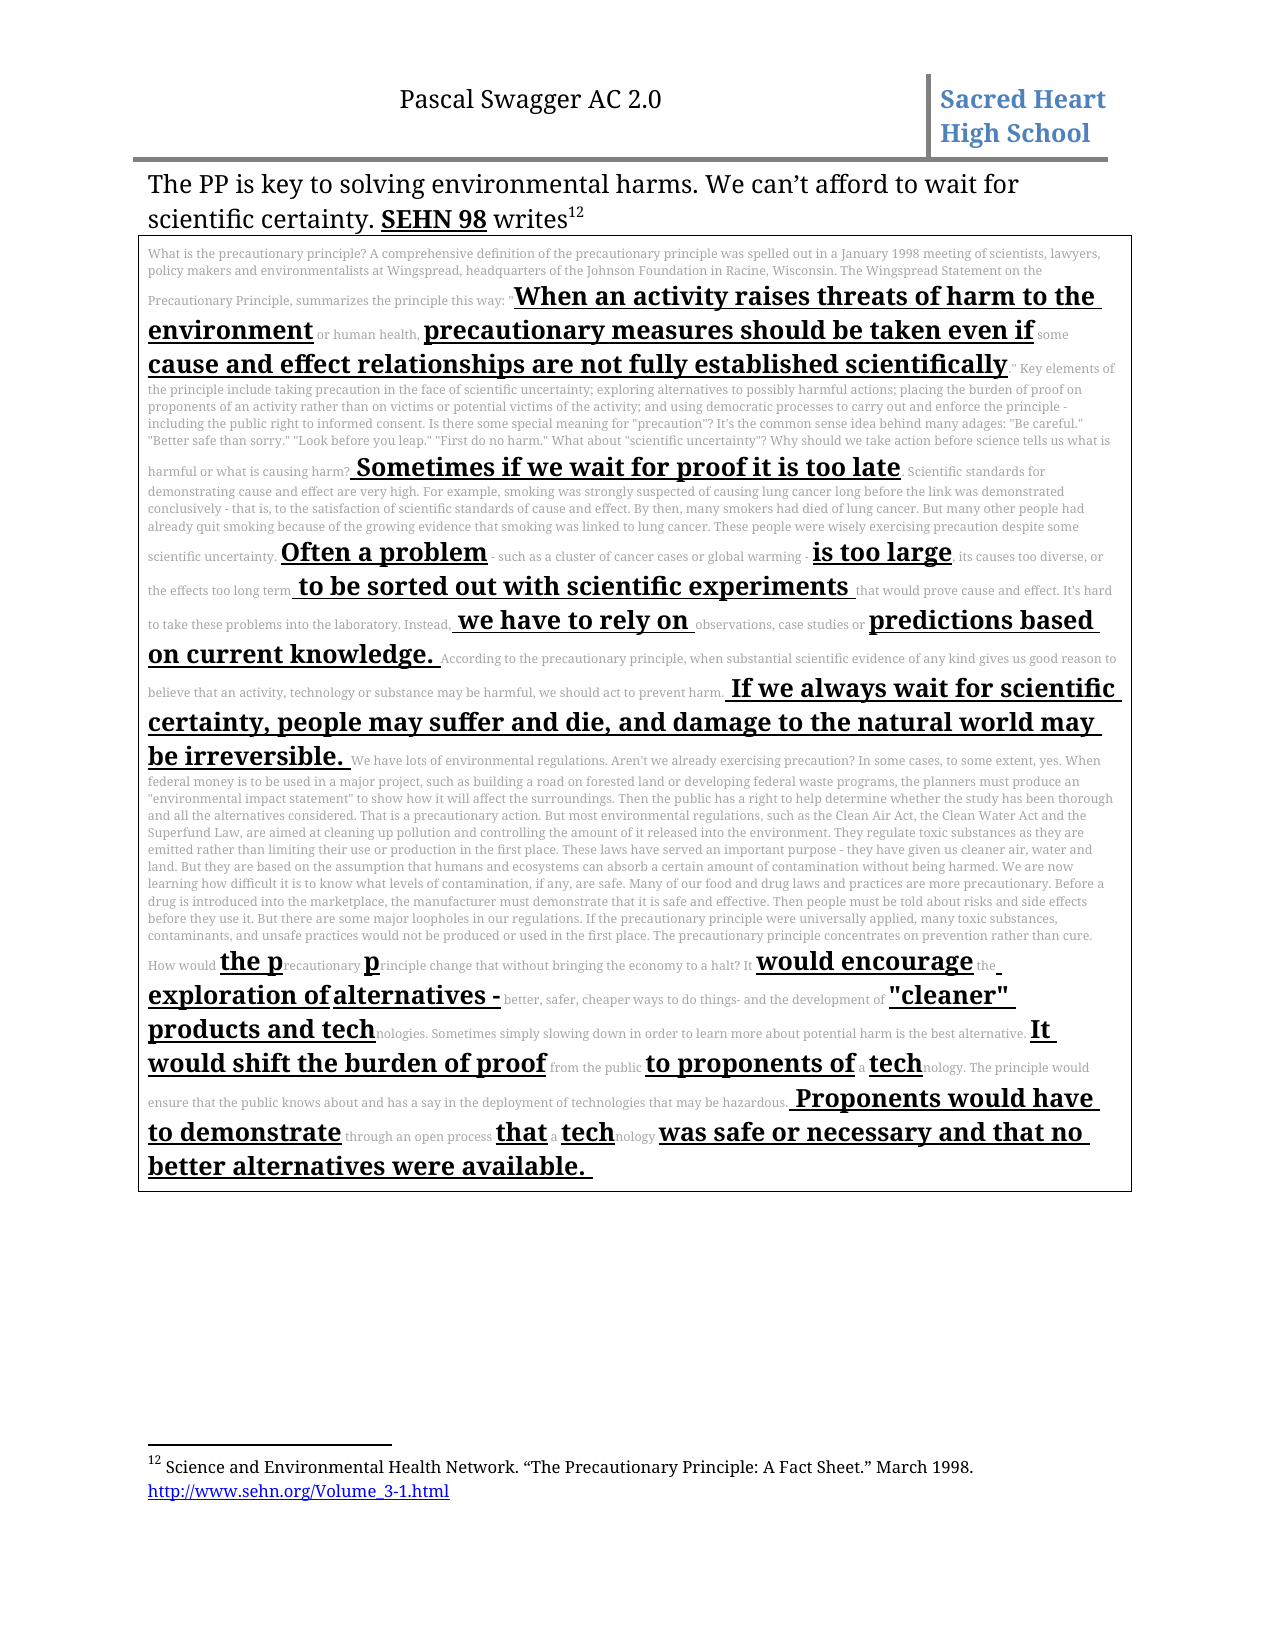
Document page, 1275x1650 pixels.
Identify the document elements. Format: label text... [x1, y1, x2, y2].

text What is the precautionary principle? A comprehensive definition of the precautionary principle was spelled out in a January 1998 meeting of scientists, lawyers, policy makers and environmentalists at Wingspread, headquarters of the Johnson Foundation in Racine, Wisconsin. The Wingspread Statement on the Precautionary Principle, summarizes the principle this way: "When an activity raises threats of harm to the environment or human health, precautionary measures should be taken even if some cause and effect relationships are not fully established scientifically." Key elements of the principle include taking precaution in the face of scientific uncertainty; exploring alternatives to possibly harmful actions; placing the burden of proof on proponents of an activity rather than on victims or potential victims of the activity; and using democratic processes to carry out and enforce the principle - including the public right to informed consent. Is there some special meaning for "precaution"? It's the common sense idea behind many adages: "Be careful." "Better safe than sorry." "Look before you leap." "First do no harm." What about "scientific uncertainty"? Why should we take action before science tells us what is harmful or what is causing harm? Sometimes if we wait for proof it is too late. Scientific standards for demonstrating cause and effect are very high. For example, smoking was strongly suspected of causing lung cancer long before the link was demonstrated conclusively - that is, to the satisfaction of scientific standards of cause and effect. By then, many smokers had died of lung cancer. But many other people had already quit smoking because of the growing evidence that smoking was linked to lung cancer. These people were wisely exercising precaution despite some scientific uncertainty. Often a problem - such as a cluster of cancer cases or global warming - is too large, its causes too diverse, or the effects too long term to be sorted out with scientific experiments that would prove cause and effect. It's hard to take these problems into the laboratory. Instead, we have to rely on observations, case studies or predictions based on current knowledge. According to the precautionary principle, when substantial scientific evidence of any kind gives us good reason to believe that an activity, technology or substance may be harmful, we should act to prevent harm. If we always wait for scientific certainty, people may suffer and die, and damage to the natural world may be irreversible. We have lots of environmental regulations. Aren't we already exercising precaution? In some cases, to some extent, yes. When federal money is to be used in a major project, such as building a road on forested land or developing federal waste programs, the planners must produce an "environmental impact statement" to show how it will affect the surroundings. Then the public has a right to help determine whether the study has been thorough and all the alternatives considered. That is a precautionary action. But most environmental regulations, such as the Clean Air Act, the Clean Water Act and the Superfund Law, are aimed at cleaning up pollution and controlling the amount of it released into the environment. They regulate toxic substances as they are emitted rather than limiting their use or production in the first place. These laws have served an important purpose - they have given us cleaner air, water and land. But they are based on the assumption that humans and ecosystems can absorb a certain amount of contamination without being harmed. We are now learning how difficult it is to know what levels of contamination, if any, are safe. Many of our food and drug laws and practices are more precautionary. Before a drug is introduced into the marketplace, the manufacturer must demonstrate that it is safe and effective. Then people must be told about risks and side effects before they use it. But there are some major loopholes in our regulations. If the precautionary principle were universally applied, many toxic substances, contaminants, and unsafe practices would not be produced or used in the first place. The precautionary principle concentrates on prevention rather than cure. How would the precautionary principle change that without bringing the economy to a halt? It would encourage the exploration of alternatives - better, safer, cheaper ways to do things- and the development of "cleaner" products and technologies. Sometimes simply slowing down in order to learn more about potential harm is the best alternative. It would shift the burden of proof from the public to proponents of a technology. The principle would ensure that the public knows about and has a say in the deployment of technologies that may be hazardous. Proponents would have to demonstrate through an open process that a technology was safe or necessary and that no better alternatives were available. [139, 236, 1131, 1191]
text The PP is key to solving environmental harms. We can’t afford to wait for scientific certainty. SEHN 98 writes [148, 167, 1122, 235]
